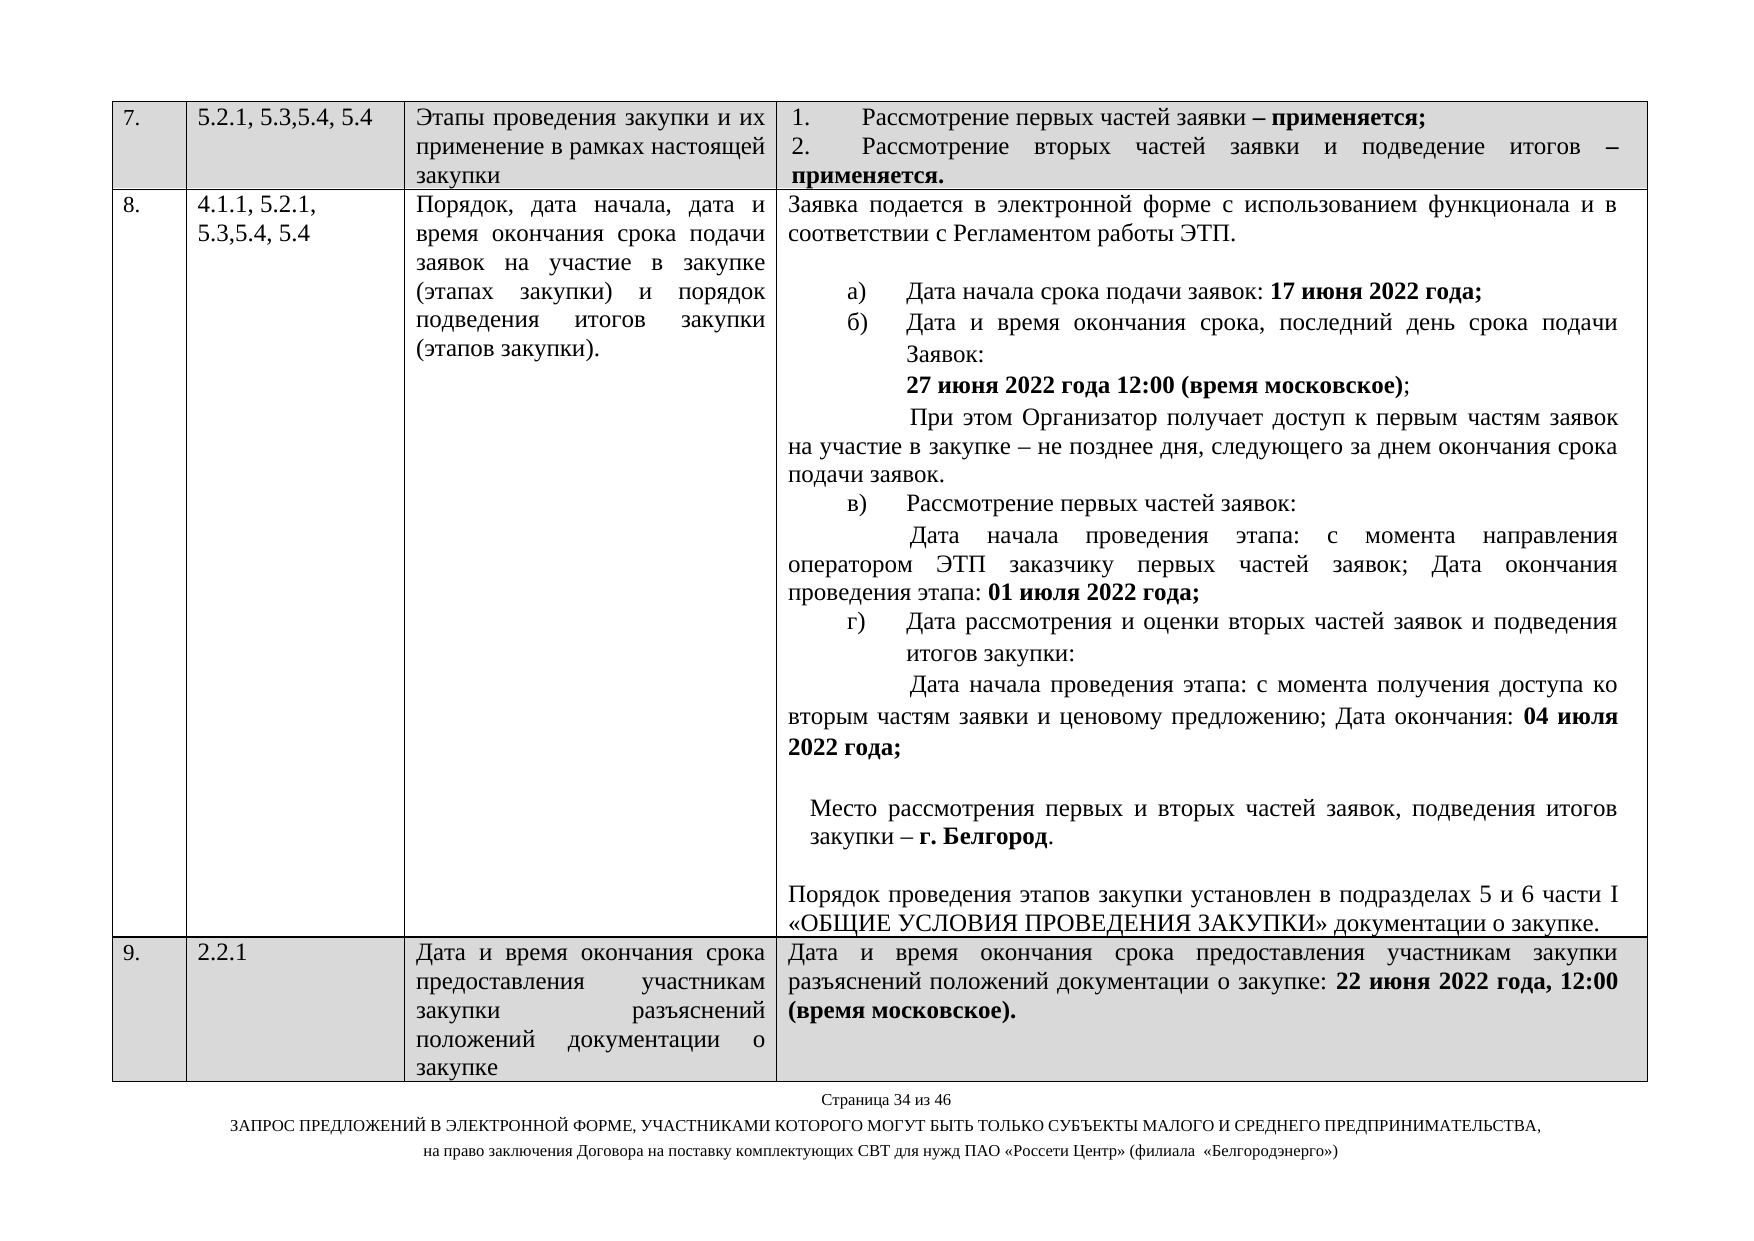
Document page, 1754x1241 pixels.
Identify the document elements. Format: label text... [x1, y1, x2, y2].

table_cell 5.2.1, 5.3,5.4, 5.4 [187, 102, 404, 188]
table_cell Дата и время окончания срока предоставления участникам закупки разъяснений положений документации о закупке [405, 938, 776, 1081]
table_cell Дата и время окончания срока предоставления участникам закупки разъяснений положений документации о закупке: 22 июня 2022 года, 12:00 (время московское). [777, 938, 1647, 1081]
table_cell [113, 938, 186, 1081]
table_cell 2.2.1 [187, 938, 404, 1081]
table_cell [113, 190, 186, 936]
table_cell Рассмотрение первых частей заявки – применяется; Рассмотрение вторых частей заявки и подведение итогов – применяется. [777, 102, 1647, 188]
table_cell Этапы проведения закупки и их применение в рамках настоящей закупки [405, 102, 776, 188]
table_cell Порядок, дата начала, дата и время окончания срока подачи заявок на участие в закупке (этапах закупки) и порядок подведения итогов закупки (этапов закупки). [405, 190, 776, 936]
table_cell [113, 102, 186, 188]
table_cell Заявка подается в электронной форме с использованием функционала и в соответствии с Регламентом работы ЭТП. Дата начала срока подачи заявок: 17 июня 2022 года; Дата и время окончания срока, последний день срока подачи Заявок: 27 июня 2022 года 12:00 (время московское); При этом Организатор получает доступ к первым частям заявок на участие в закупке – не позднее дня, следующего за днем окончания срока подачи заявок. Рассмотрение первых частей заявок: Дата начала проведения этапа: с момента направления оператором ЭТП заказчику первых частей заявок; Дата окончания проведения этапа: 01 июля 2022 года; Дата рассмотрения и оценки вторых частей заявок и подведения итогов закупки: Дата начала проведения этапа: с момента получения доступа ко вторым частям заявки и ценовому предложению; Дата окончания: 04 июля 2022 года; Место рассмотрения первых и вторых частей заявок, подведения итогов закупки – г. Белгород. Порядок проведения этапов закупки установлен в подразделах 5 и 6 части I «ОБЩИЕ УСЛОВИЯ ПРОВЕДЕНИЯ ЗАКУПКИ» документации о закупке. [777, 190, 1647, 936]
table_cell 4.1.1, 5.2.1, 5.3,5.4, 5.4 [187, 190, 404, 936]
